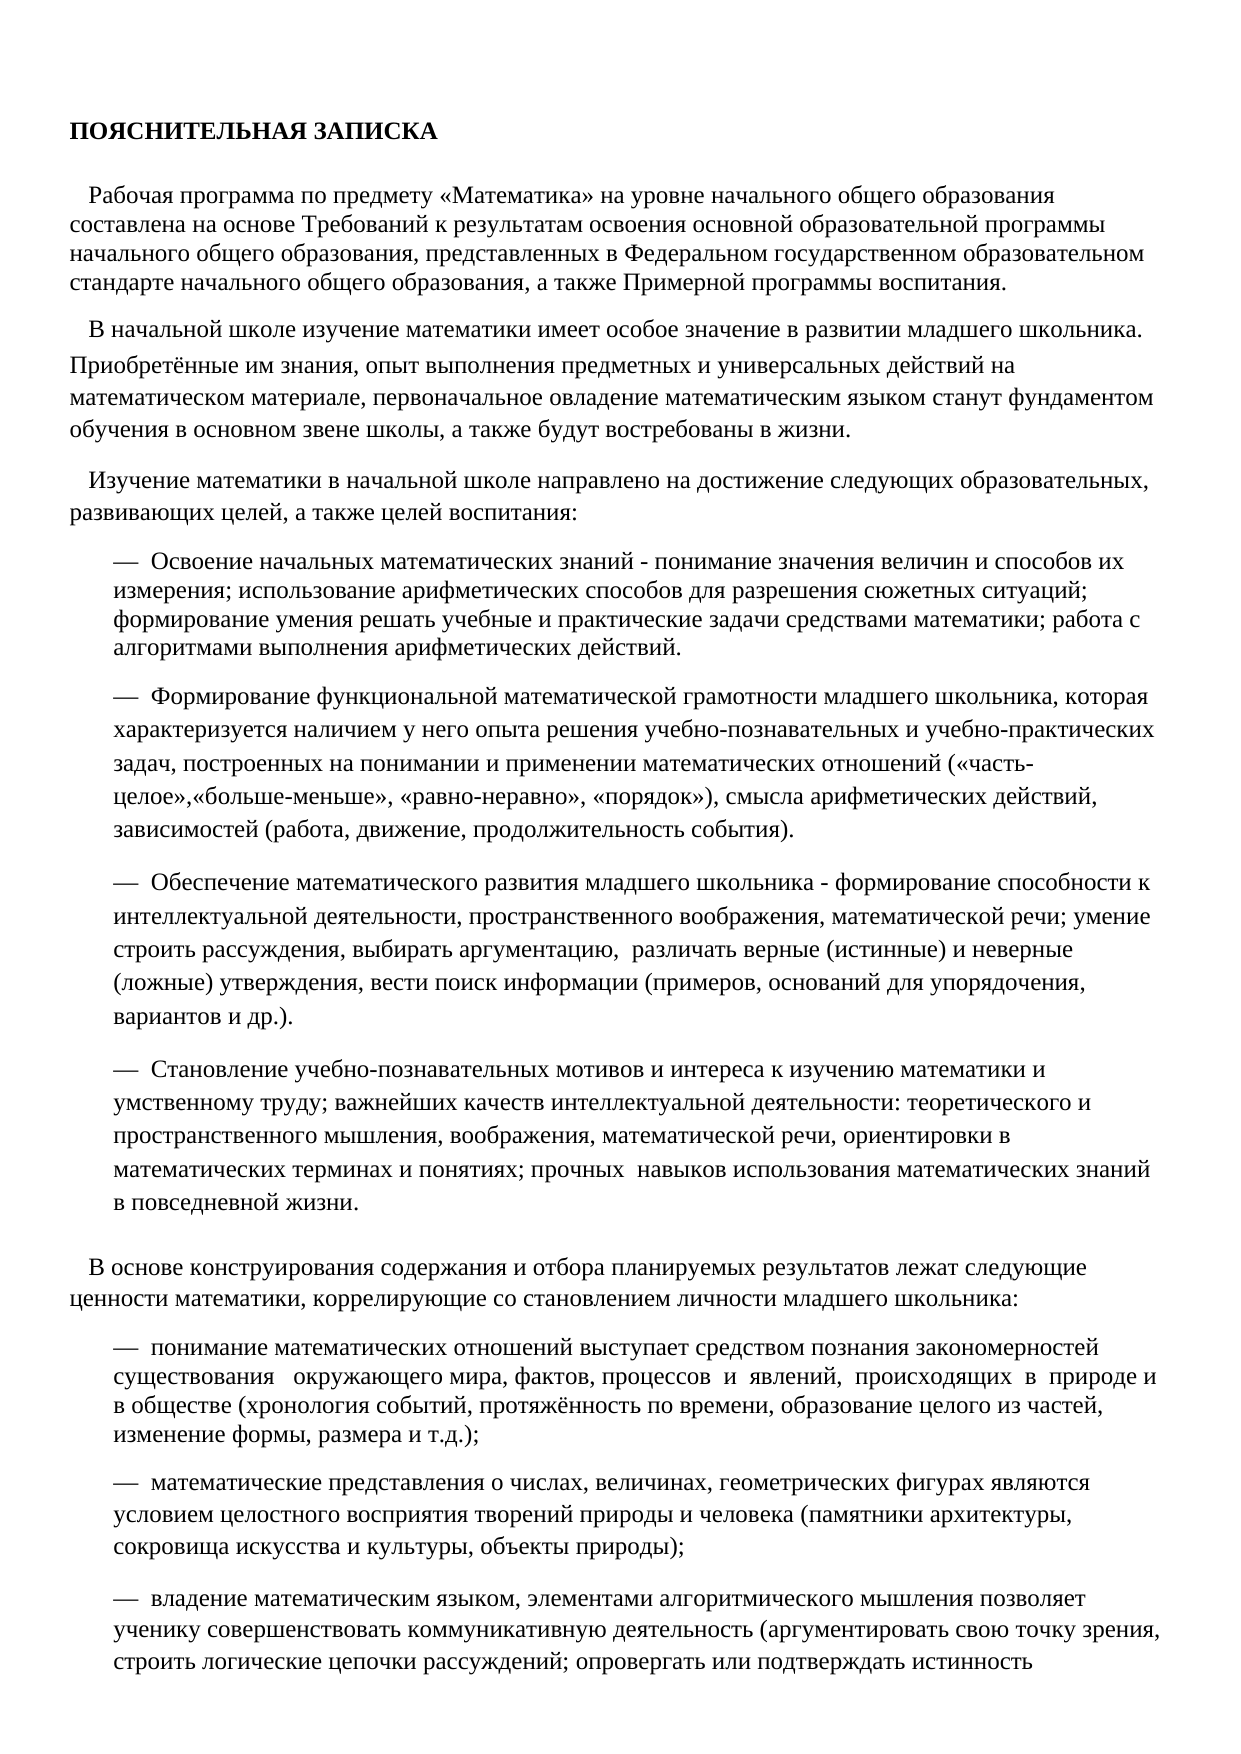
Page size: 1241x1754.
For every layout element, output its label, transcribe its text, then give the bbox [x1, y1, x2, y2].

text В основе конструирования содержания и отбора планируемых результатов лежат следующие ценности математики, коррелирующие со становлением личности младшего школьника: [69, 1252, 1097, 1312]
text — математические представления о числах, величинах, геометрических фигурах являются условием целостного восприятия творений природы и человека (памятники архитектуры, сокровища искусства и культуры, объекты природы); [113, 1467, 1097, 1560]
text Изучение математики в начальной школе направлено на достижение следующих образовательных, развивающих целей, а также целей воспитания: [69, 466, 1157, 525]
text В начальной школе изучение математики имеет особое значение в развитии младшего школьника. [88, 315, 1172, 343]
text — владение математическим языком, элементами алгоритмического мышления позволяет ученику совершенствовать коммуникативную деятельность (аргументировать свою точку зрения, строить логические цепочки рассуждений; опровергать или подтверждать истинность [113, 1583, 1172, 1675]
text — Освоение начальных математических знаний - понимание значения величин и способов их измерения; использование арифметических способов для разрешения сюжетных ситуаций; формирование умения решать учебные и практические задачи средствами математики; работа с алгоритмами выполнения арифметических действий. [113, 546, 1142, 661]
text — Формирование функциональной математической грамотности младшего школьника, которая характеризуется наличием у него опыта решения учебно-познавательных и учебно-практических задач, построенных на понимании и применении математических отношений («часть-целое»,«больше-меньше», «равно-неравно», «порядок»), смысла арифметических действий, зависимостей (работа, движение, продолжительность события). [113, 681, 1157, 843]
text ПОЯСНИТЕЛЬНАЯ ЗАПИСКА [69, 117, 1172, 144]
text — Становление учебно-познавательных мотивов и интереса к изучению математики и умственному труду; важнейших качеств интеллектуальной деятельности: теоретического и пространственного мышления, воображения, математической речи, ориентировки в математических терминах и понятиях; прочных навыков использования математических знаний в повседневной жизни. [113, 1054, 1157, 1216]
text Рабочая программа по предмету «Математика» на уровне начального общего образования составлена на основе Требований к результатам освоения основной образовательной программы начального общего образования, представленных в Федеральном государственном образовательном стандарте начального общего образования, а также Примерной программы воспитания. [69, 181, 1157, 296]
text — понимание математических отношений выступает средством познания закономерностей существования окружающего мира, фактов, процессов и явлений, происходящих в природе и в обществе (хронология событий, протяжённость по времени, образование целого из частей, изменение формы, размера и т.д.); [113, 1332, 1172, 1447]
text Приобретённые им знания, опыт выполнения предметных и универсальных действий на математическом материале, первоначальное овладение математическим языком станут фундаментом обучения в основном звене школы, а также будут востребованы в жизни. [69, 350, 1157, 442]
text — Обеспечение математического развития младшего школьника - формирование способности к интеллектуальной деятельности, пространственного воображения, математической речи; умение строить рассуждения, выбирать аргументацию, различать верные (истинные) и неверные (ложные) утверждения, вести поиск информации (примеров, оснований для упорядочения, вариантов и др.). [113, 867, 1157, 1029]
